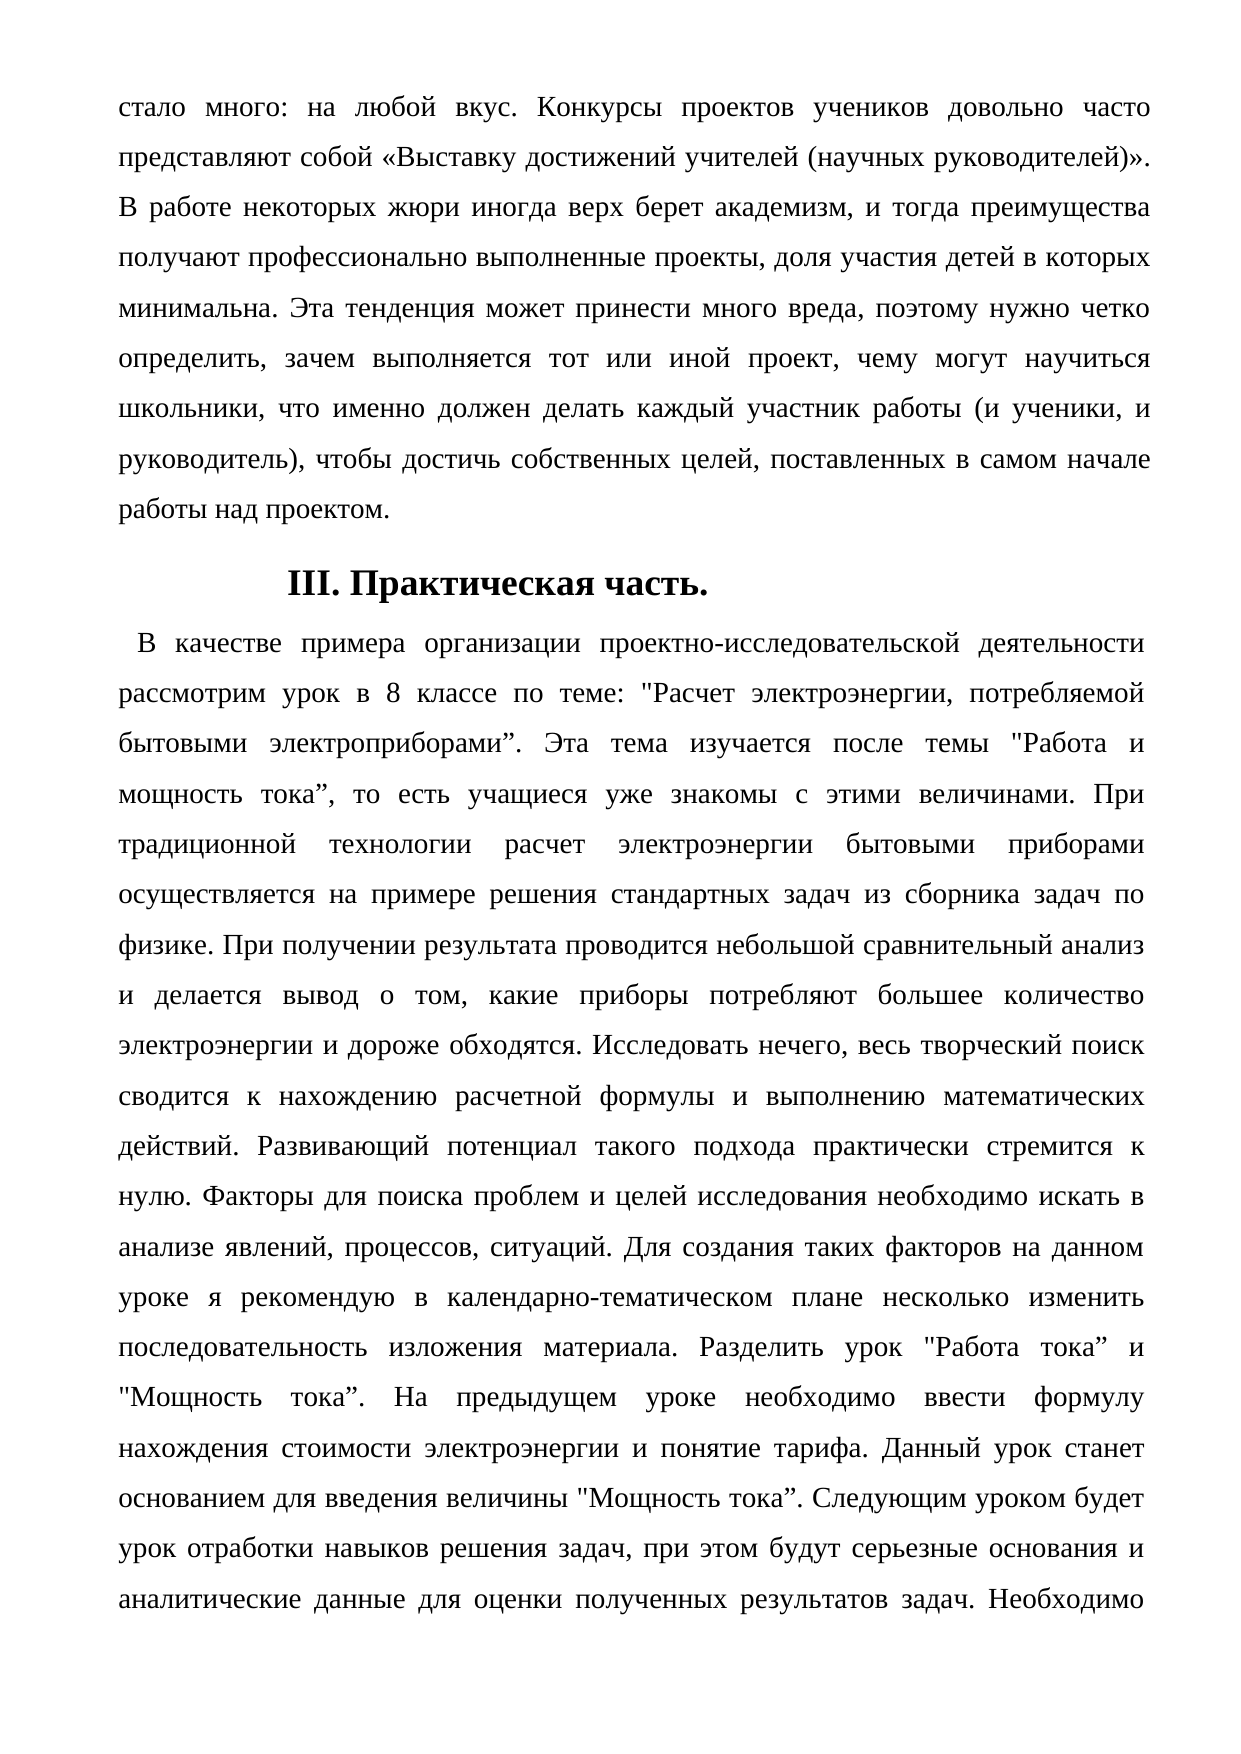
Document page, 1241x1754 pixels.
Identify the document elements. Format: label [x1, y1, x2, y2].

table_header [115, 557, 1148, 1617]
text [118, 89, 1152, 525]
